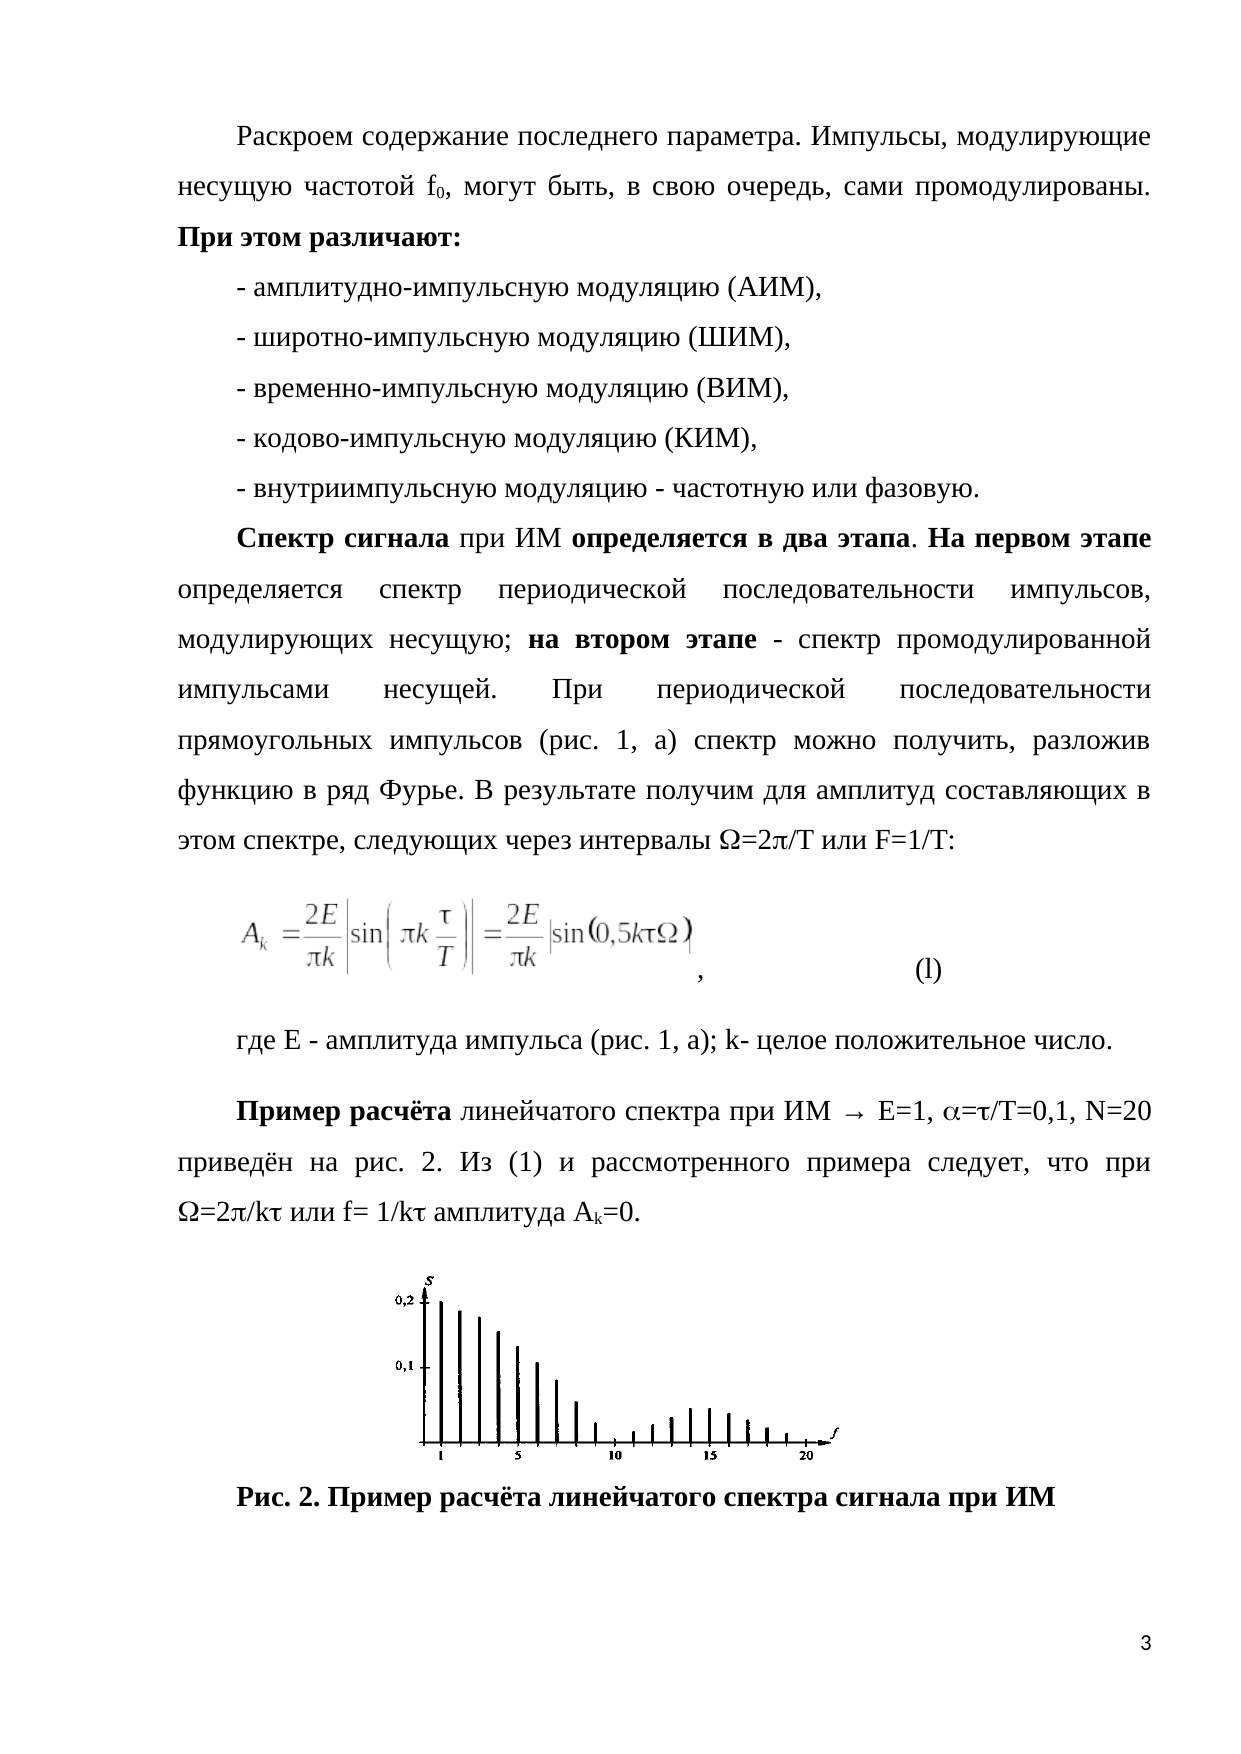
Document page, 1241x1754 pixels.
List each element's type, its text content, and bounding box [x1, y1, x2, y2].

text , (l) [177, 894, 1152, 985]
text Раскроем содержание последнего параметра. Импульсы, модулирующие несущую частотой f0, могут быть, в свою очередь, сами промодулированы. При этом различают: [177, 118, 1152, 252]
picture [392, 1275, 842, 1461]
text - временно-импульсную модуляцию (ВИМ), [177, 370, 1152, 403]
text - кодово-импульсную модуляцию (КИМ), [177, 420, 1152, 453]
text Пример расчёта линейчатого спектра при ИM → Е=1, =/Т=0,1, N=20 приведён на рис. 2. Из (1) и рассмотренного примера следует, что при =2/k или f= 1/k амплитуда Ak=0. [177, 1093, 1152, 1228]
text где Е - амплитуда импульса (рис. ); k- целое положительное число. [177, 1022, 1152, 1056]
text - широтно-импульсную модуляцию (ШИМ), [177, 319, 1152, 353]
text - внутриимпульсную модуляцию - частотную или фазовую. [177, 470, 1152, 504]
text Спектр сигнала при ИМ определяется в два этапа. На первом этапе определяется спектр периодической последовательности импульсов, модулирующих несущую; на втором этапе - спектр промодулированной импульсами несущей. При периодической последовательности прямоугольных импульсов (рис. 1, а) спектр можно получить, разложив функцию в ряд Фурье. В результате получим для амплитуд составляющих в этом спектре, следующих через интервалы =2/Т или F=1/Т: [177, 521, 1152, 856]
text - амплитудно-импульсную модуляцию (АИМ), [177, 269, 1152, 303]
text Рис. 2. Пример расчёта линейчатого спектра сигнала при ИМ [177, 1479, 1152, 1512]
